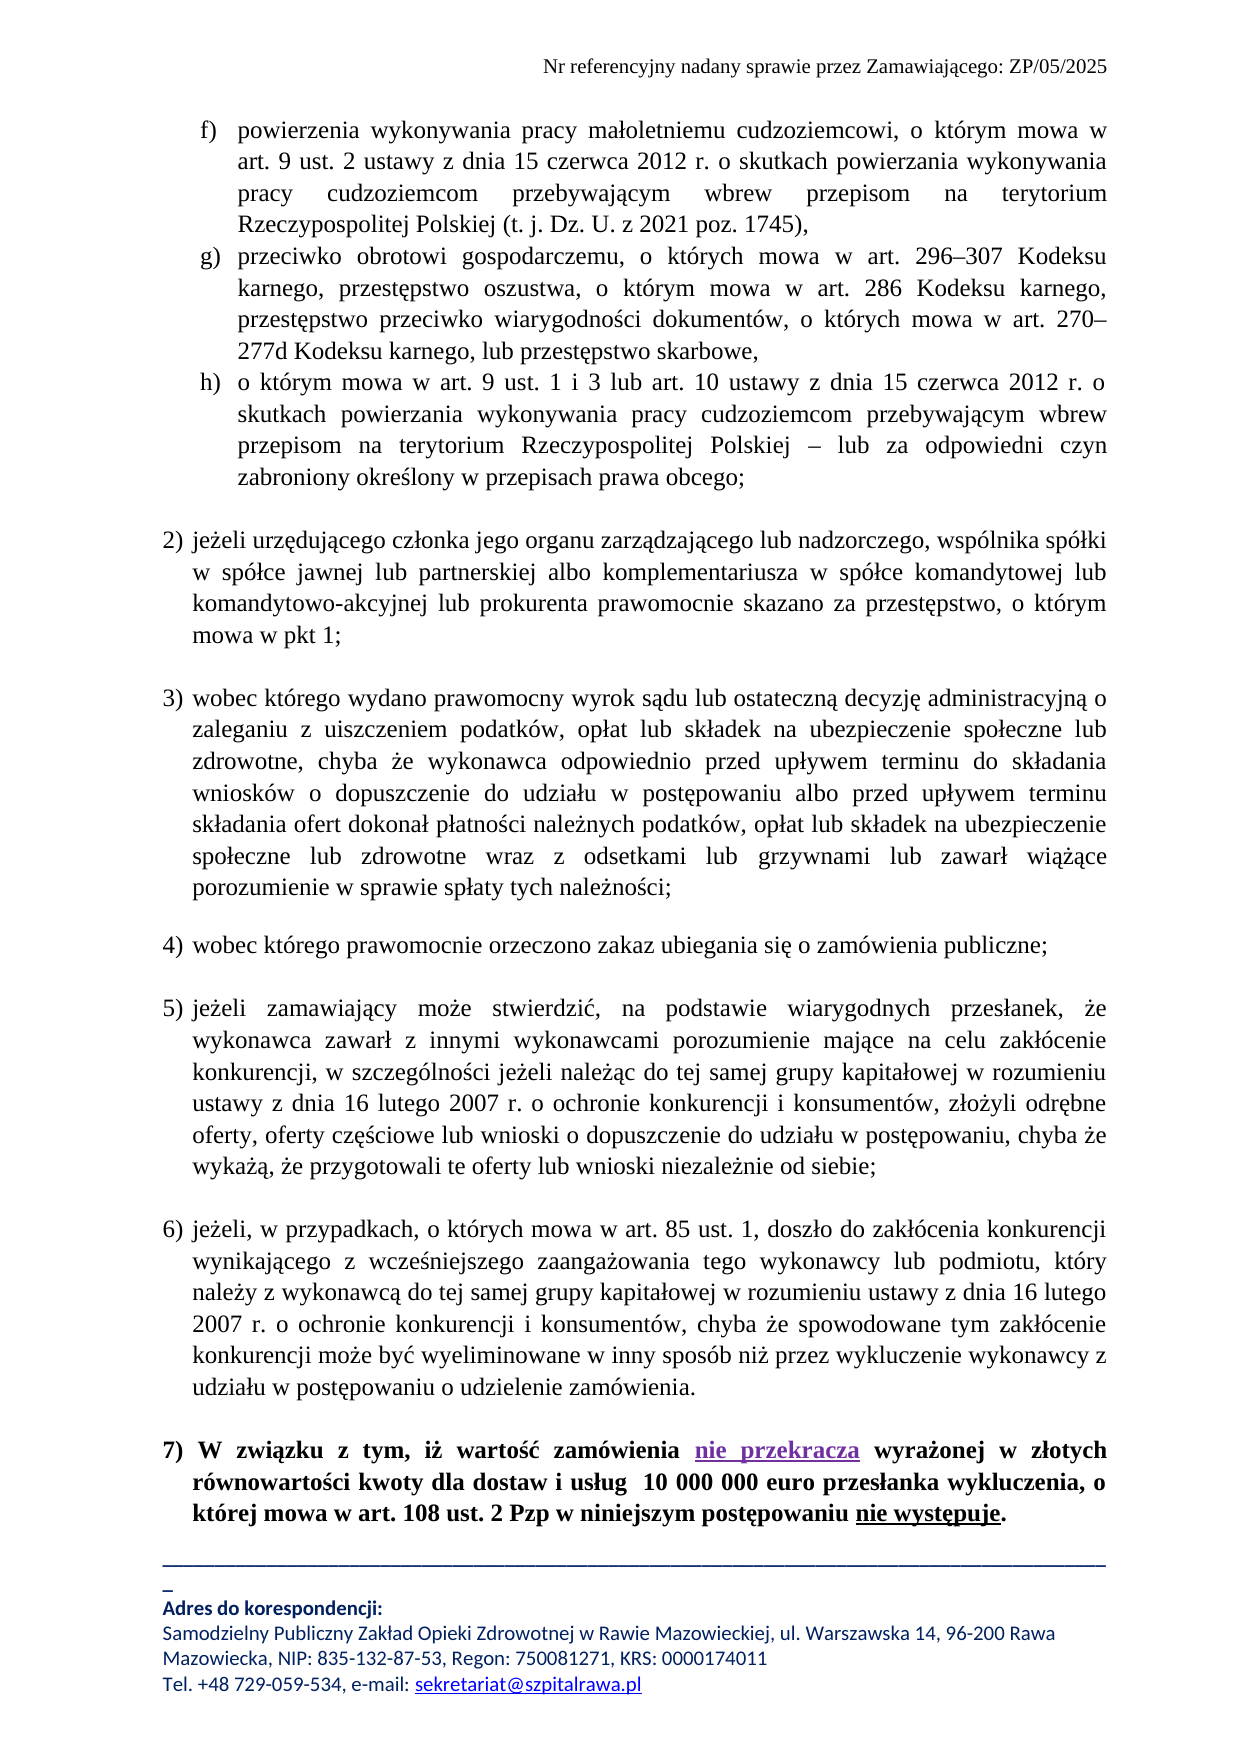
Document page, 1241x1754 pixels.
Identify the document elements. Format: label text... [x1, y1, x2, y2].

list wobec którego prawomocnie orzeczono zakaz ubiegania się o zamówienia publiczne; [162, 930, 1107, 959]
list przeciwko obrotowi gospodarczemu, o których mowa w art. 296–307 Kodeksu karnego, przestępstwo oszustwa, o którym mowa w art. 286 Kodeksu karnego, przestępstwo przeciwko wiarygodności dokumentów, o których mowa w art. 270–277d Kodeksu karnego, lub przestępstwo skarbowe, [200, 241, 1107, 364]
list powierzenia wykonywania pracy małoletniemu cudzoziemcowi, o którym mowa w art. 9 ust. 2 ustawy z dnia 15 czerwca 2012 r. o skutkach powierzania wykonywania pracy cudzoziemcom przebywającym wbrew przepisom na terytorium Rzeczypospolitej Polskiej (t. j. Dz. U. z 2021 poz. 1745), [200, 115, 1107, 238]
list jeżeli zamawiający może stwierdzić, na podstawie wiarygodnych przesłanek, że wykonawca zawarł z innymi wykonawcami porozumienie mające na celu zakłócenie konkurencji, w szczególności jeżeli należąc do tej samej grupy kapitałowej w rozumieniu ustawy z dnia 16 lutego 2007 r. o ochronie konkurencji i konsumentów, złożyli odrębne oferty, oferty częściowe lub wnioski o dopuszczenie do udziału w postępowaniu, chyba że wykażą, że przygotowali te oferty lub wnioski niezależnie od siebie; [162, 993, 1107, 1180]
list jeżeli, w przypadkach, o których mowa w art. 85 ust. 1, doszło do zakłócenia konkurencji wynikającego z wcześniejszego zaangażowania tego wykonawcy lub podmiotu, który należy z wykonawcą do tej samej grupy kapitałowej w rozumieniu ustawy z dnia 16 lutego 2007 r. o ochronie konkurencji i konsumentów, chyba że spowodowane tym zakłócenie konkurencji może być wyeliminowane w inny sposób niż przez wykluczenie wykonawcy z udziału w postępowaniu o udzielenie zamówienia. [162, 1214, 1107, 1401]
text 7) W związku z tym, iż wartość zamówienia nie przekracza wyrażonej w złotych równowartości kwoty dla dostaw i usług 10 000 000 euro przesłanka wykluczenia, o której mowa w art. 108 ust. 2 Pzp w niniejszym postępowaniu nie występuje. [162, 1435, 1107, 1527]
list wobec którego wydano prawomocny wyrok sądu lub ostateczną decyzję administracyjną o zaleganiu z uiszczeniem podatków, opłat lub składek na ubezpieczenie społeczne lub zdrowotne, chyba że wykonawca odpowiednio przed upływem terminu do składania wniosków o dopuszczenie do udziału w postępowaniu albo przed upływem terminu składania ofert dokonał płatności należnych podatków, opłat lub składek na ubezpieczenie społeczne lub zdrowotne wraz z odsetkami lub grzywnami lub zawarł wiążące porozumienie w sprawie spłaty tych należności; [162, 683, 1107, 901]
list jeżeli urzędującego członka jego organu zarządzającego lub nadzorczego, wspólnika spółki w spółce jawnej lub partnerskiej albo komplementariusza w spółce komandytowej lub komandytowo-akcyjnej lub prokurenta prawomocnie skazano za przestępstwo, o którym mowa w pkt 1; [162, 525, 1107, 648]
list o którym mowa w art. 9 ust. 1 i 3 lub art. 10 ustawy z dnia 15 czerwca 2012 r. o skutkach powierzania wykonywania pracy cudzoziemcom przebywającym wbrew przepisom na terytorium Rzeczypospolitej Polskiej – lub za odpowiedni czyn zabroniony określony w przepisach prawa obcego; [200, 367, 1107, 491]
